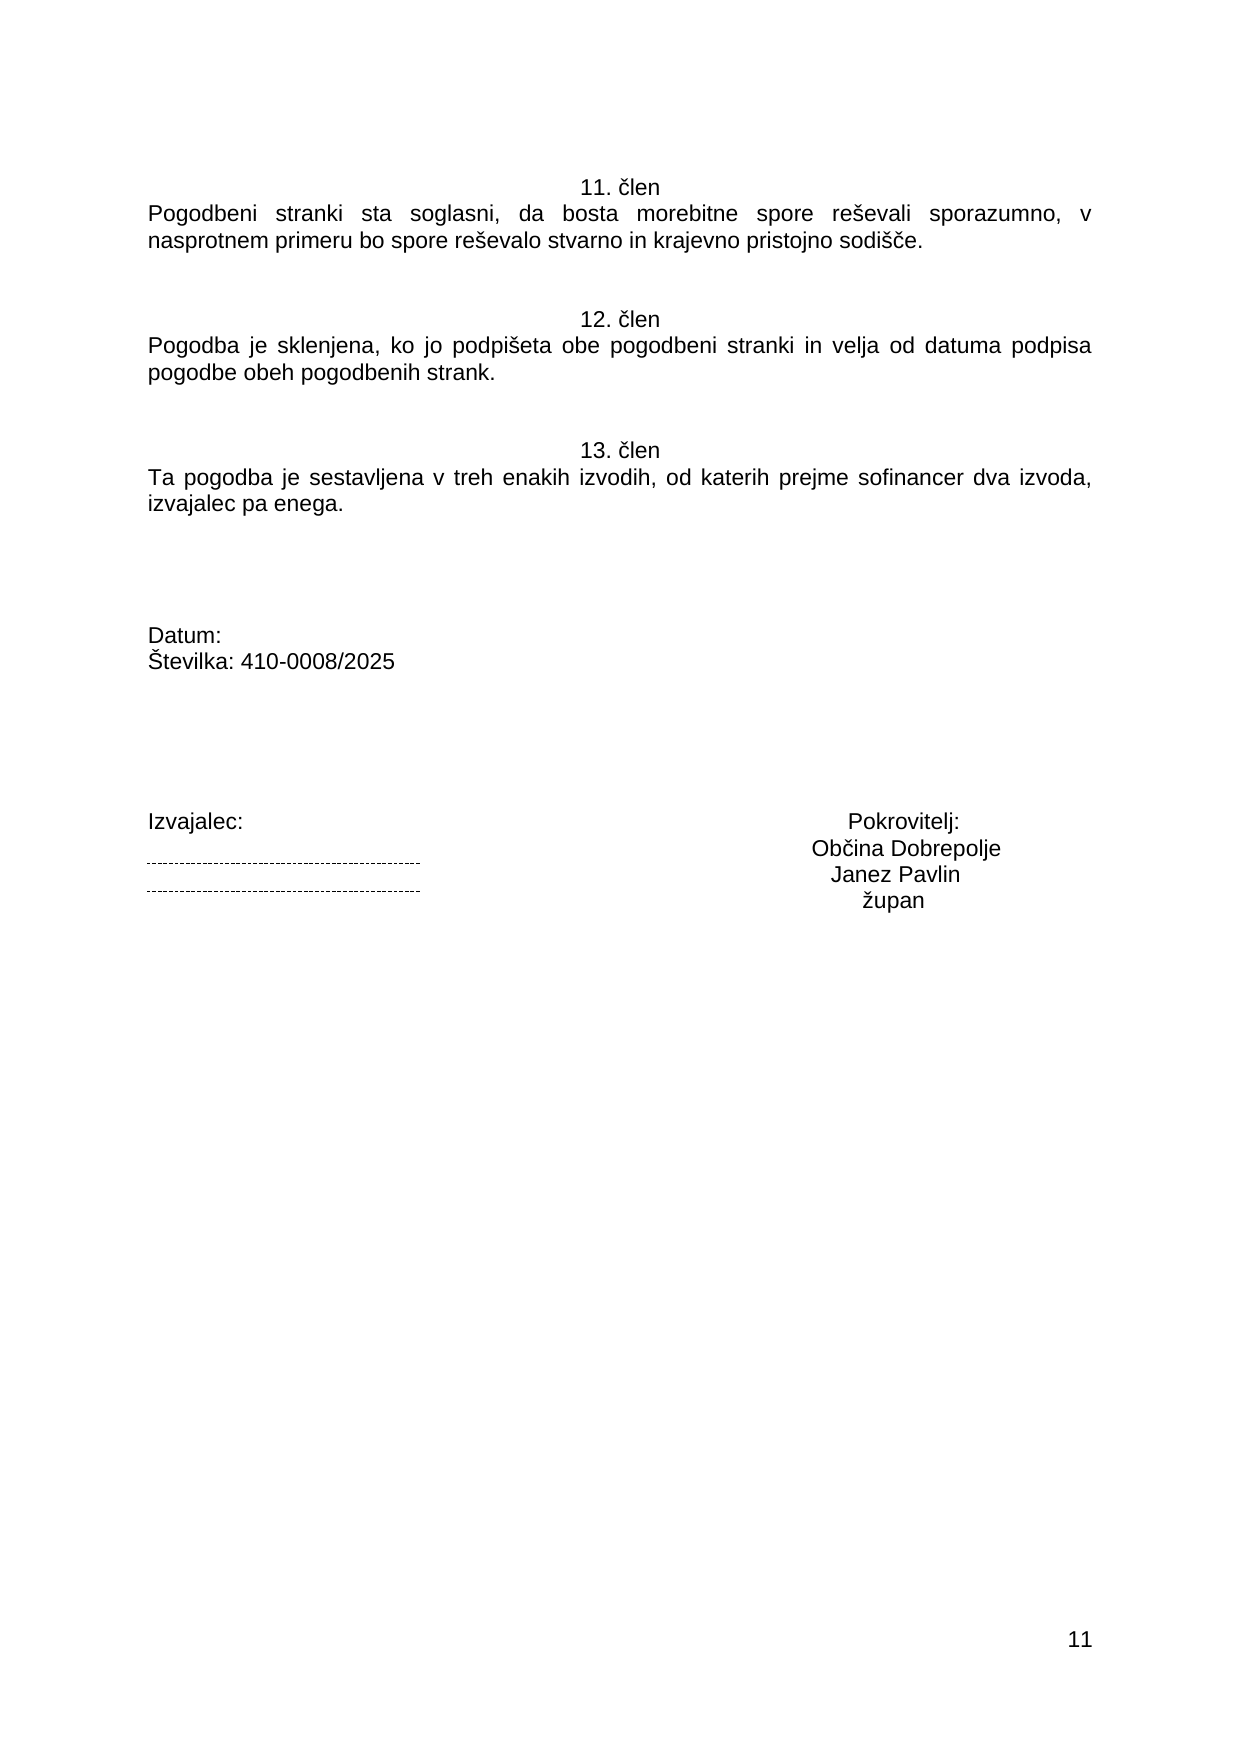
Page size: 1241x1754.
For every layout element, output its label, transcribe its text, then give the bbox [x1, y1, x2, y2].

text 12. člen [148, 306, 1093, 332]
text župan [148, 887, 1093, 913]
text Občina Dobrepolje [148, 834, 1093, 861]
text Številka: 410-0008/2025 [148, 648, 1093, 675]
text Izvajalec: Pokrovitelj: [148, 808, 1093, 834]
text Datum: [148, 622, 1093, 648]
text Janez Pavlin [148, 861, 1093, 887]
text Ta pogodba je sestavljena v treh enakih izvodih, od katerih prejme sofinancer dva izvoda, izvajalec pa enega. [148, 464, 1093, 517]
text Pogodbeni stranki sta soglasni, da bosta morebitne spore reševali sporazumno, v nasprotnem primeru bo spore reševalo stvarno in krajevno pristojno sodišče. [148, 200, 1093, 253]
text Pogodba je sklenjena, ko jo podpišeta obe pogodbeni stranki in velja od datuma podpisa pogodbe obeh pogodbenih strank. [148, 332, 1093, 385]
text 11. člen [148, 174, 1093, 200]
text 13. člen [148, 437, 1093, 464]
